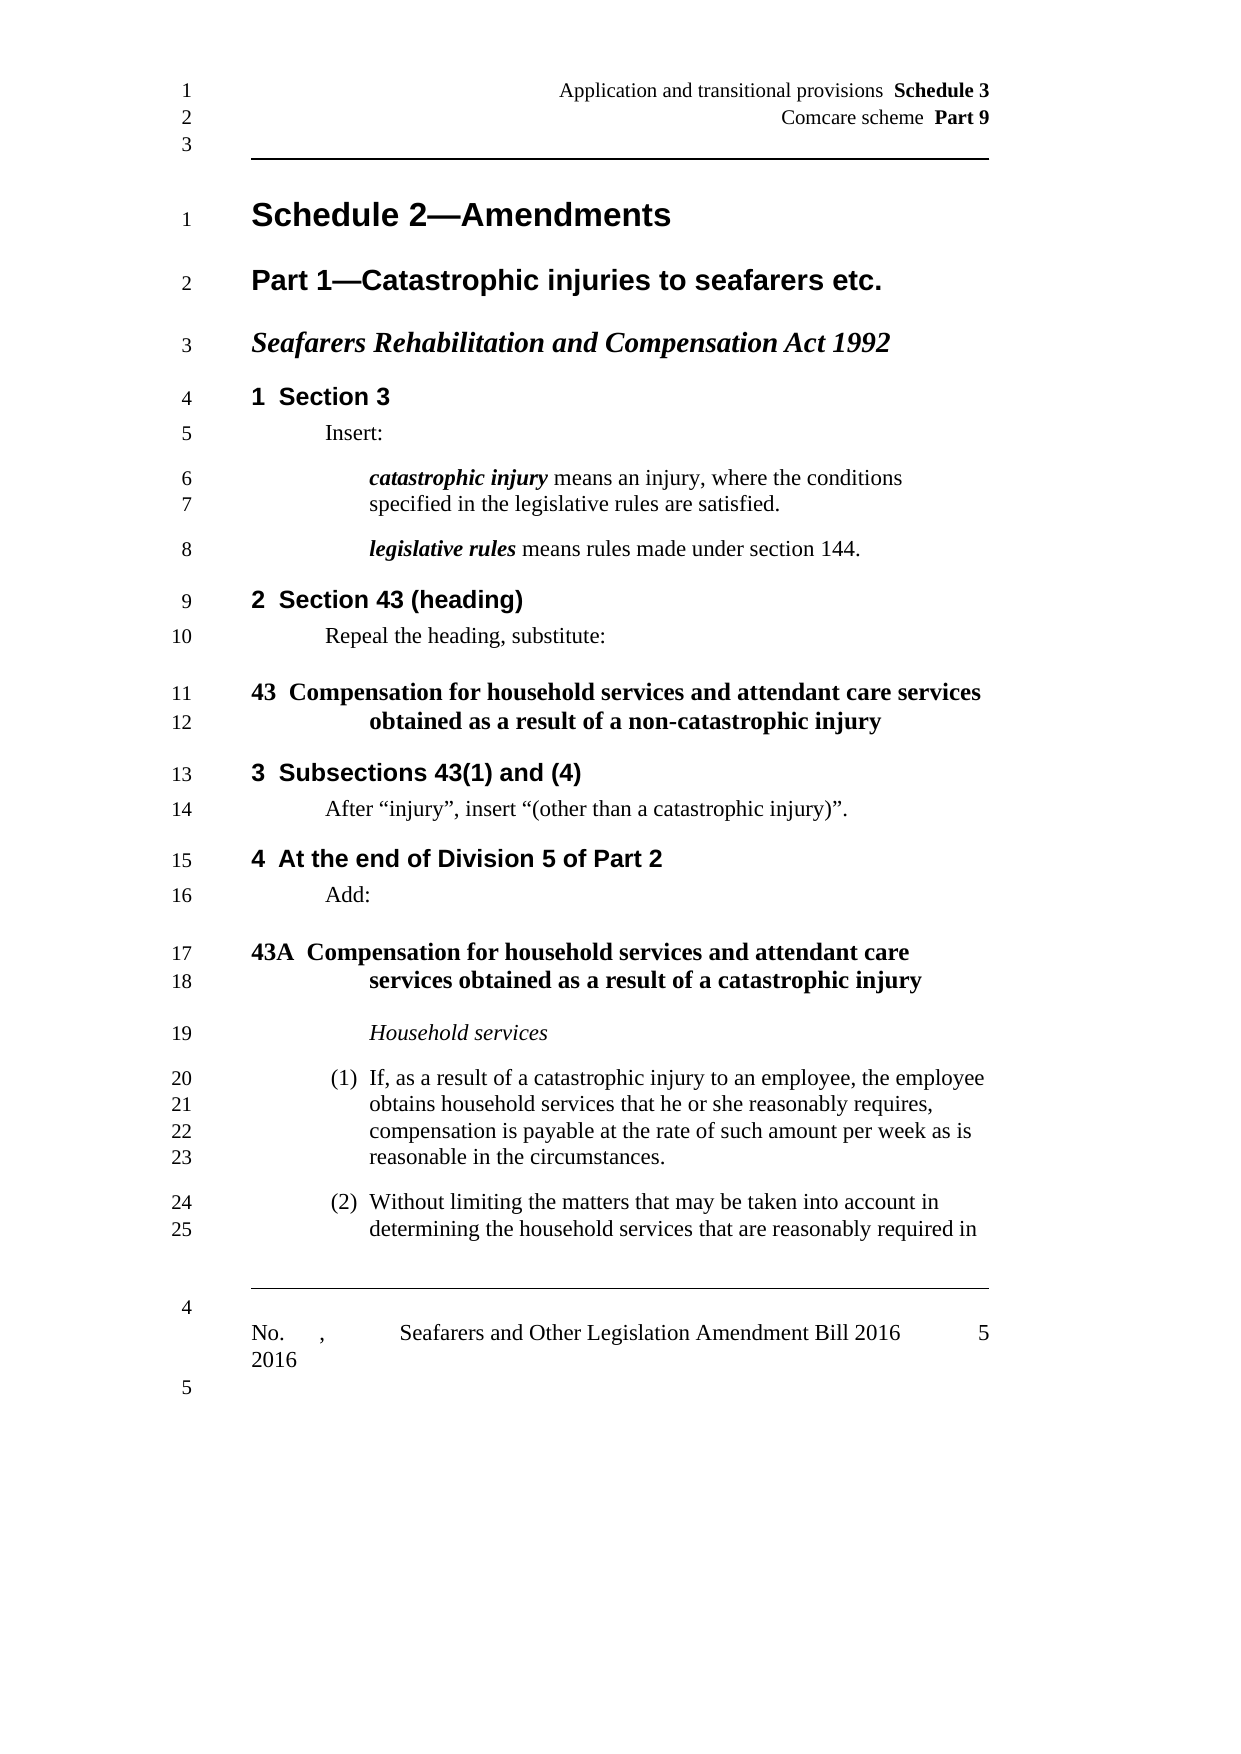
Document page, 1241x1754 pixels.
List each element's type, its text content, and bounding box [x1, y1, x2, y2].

text After “injury”, insert “(other than a catastrophic injury)”. [325, 795, 989, 821]
text Household services [369, 1019, 989, 1045]
text Repeal the heading, substitute: [325, 622, 989, 648]
text Insert: [325, 419, 989, 445]
text 2 Section 43 (heading) [251, 584, 989, 613]
text Add: [325, 881, 989, 907]
text 3 Subsections 43(1) and (4) [251, 758, 989, 786]
text Schedule 2—Amendments [251, 195, 989, 233]
text 4 At the end of Division 5 of Part 2 [251, 844, 989, 873]
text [251, 1188, 989, 1241]
text Part 1—Catastrophic injuries to seafarers etc. [251, 262, 989, 296]
text 1 Section 3 [251, 382, 989, 410]
text (1) If, as a result of a catastrophic injury to an employee, the employee obtains household services that he or she reasonably requires, compensation is payable at the rate of such amount per week as is reasonable in the circumstances. [251, 1064, 989, 1169]
text 43A Compensation for household services and attendant care services obtained as a result of a catastrophic injury [251, 937, 989, 994]
text Seafarers Rehabilitation and Compensation Act 1992 [251, 325, 989, 359]
text legislative rules means rules made under section 144. [369, 535, 989, 562]
text catastrophic injury means an injury, where the conditions specified in the legislative rules are satisfied. [369, 464, 989, 517]
text 43 Compensation for household services and attendant care services obtained as a result of a non-catastrophic injury [251, 677, 989, 735]
